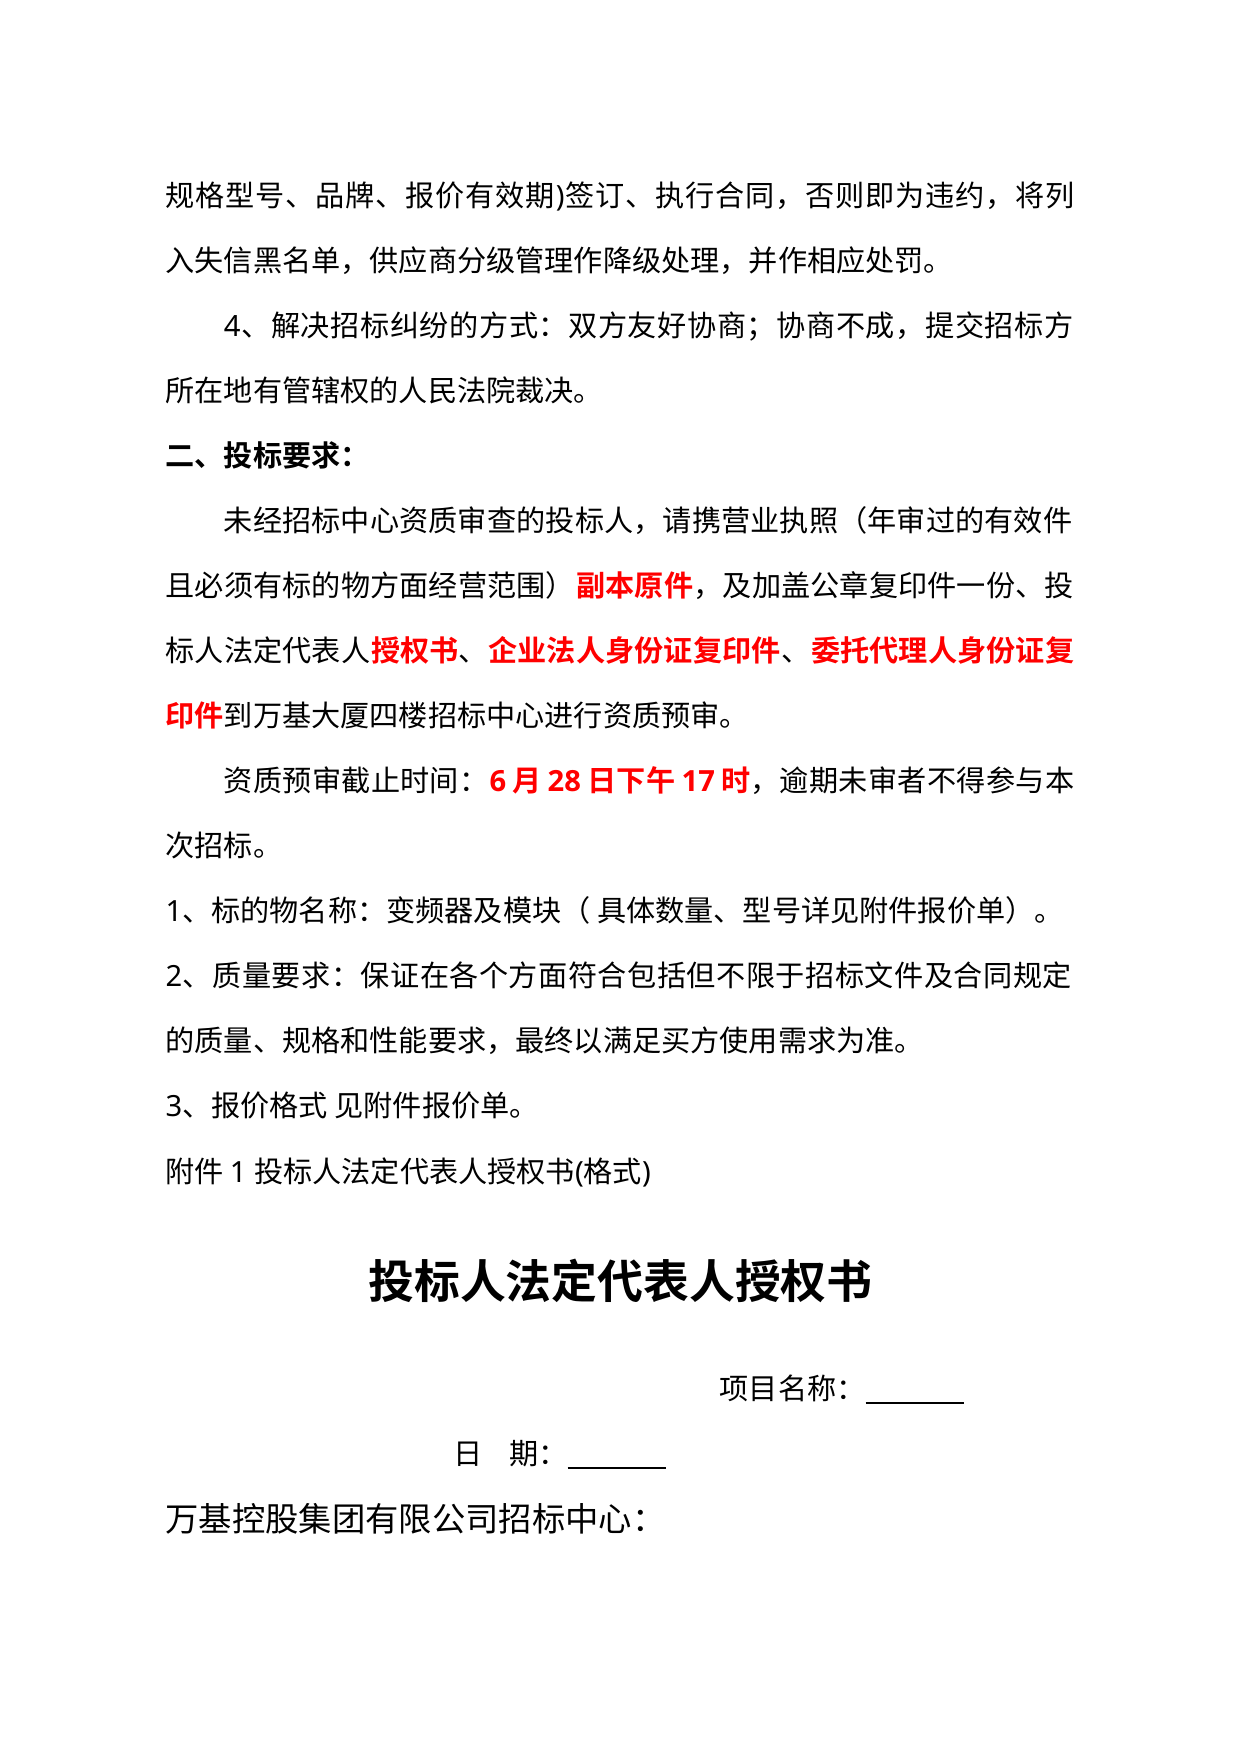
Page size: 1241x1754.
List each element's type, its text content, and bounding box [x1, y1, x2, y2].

title 附件1 投标人法定代表人授权书(格式) [165, 1148, 1075, 1191]
text 2、质量要求：保证在各个方面符合包括但不限于招标文件及合同规定的质量、规格和性能要求，最终以满足买方使用需求为准。 [165, 941, 1075, 1071]
text 项目名称： [165, 1354, 1075, 1419]
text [165, 161, 1075, 291]
text 资质预审截止时间：6月28日下午17时，逾期未审者不得参与本次招标。 [165, 746, 1075, 876]
text 二、投标要求： [165, 421, 1075, 486]
text 日 期： [165, 1419, 1075, 1484]
text 3、报价格式 见附件报价单。 [165, 1071, 1075, 1136]
text 万基控股集团有限公司招标中心： [165, 1484, 1075, 1549]
title 投标人法定代表人授权书 [165, 1255, 1075, 1309]
text 1、标的物名称：变频器及模块（ 具体数量、型号详见附件报价单）。 [165, 876, 1075, 941]
text 4、解决招标纠纷的方式：双方友好协商；协商不成，提交招标方所在地有管辖权的人民法院裁决。 [165, 291, 1075, 421]
text 未经招标中心资质审查的投标人，请携营业执照（年审过的有效件且必须有标的物方面经营范围）副本原件，及加盖公章复印件一份、投标人法定代表人授权书、企业法人身份证复印件、委托代理人身份证复印件到万基大厦四楼招标中心进行资质预审。 [165, 486, 1075, 746]
